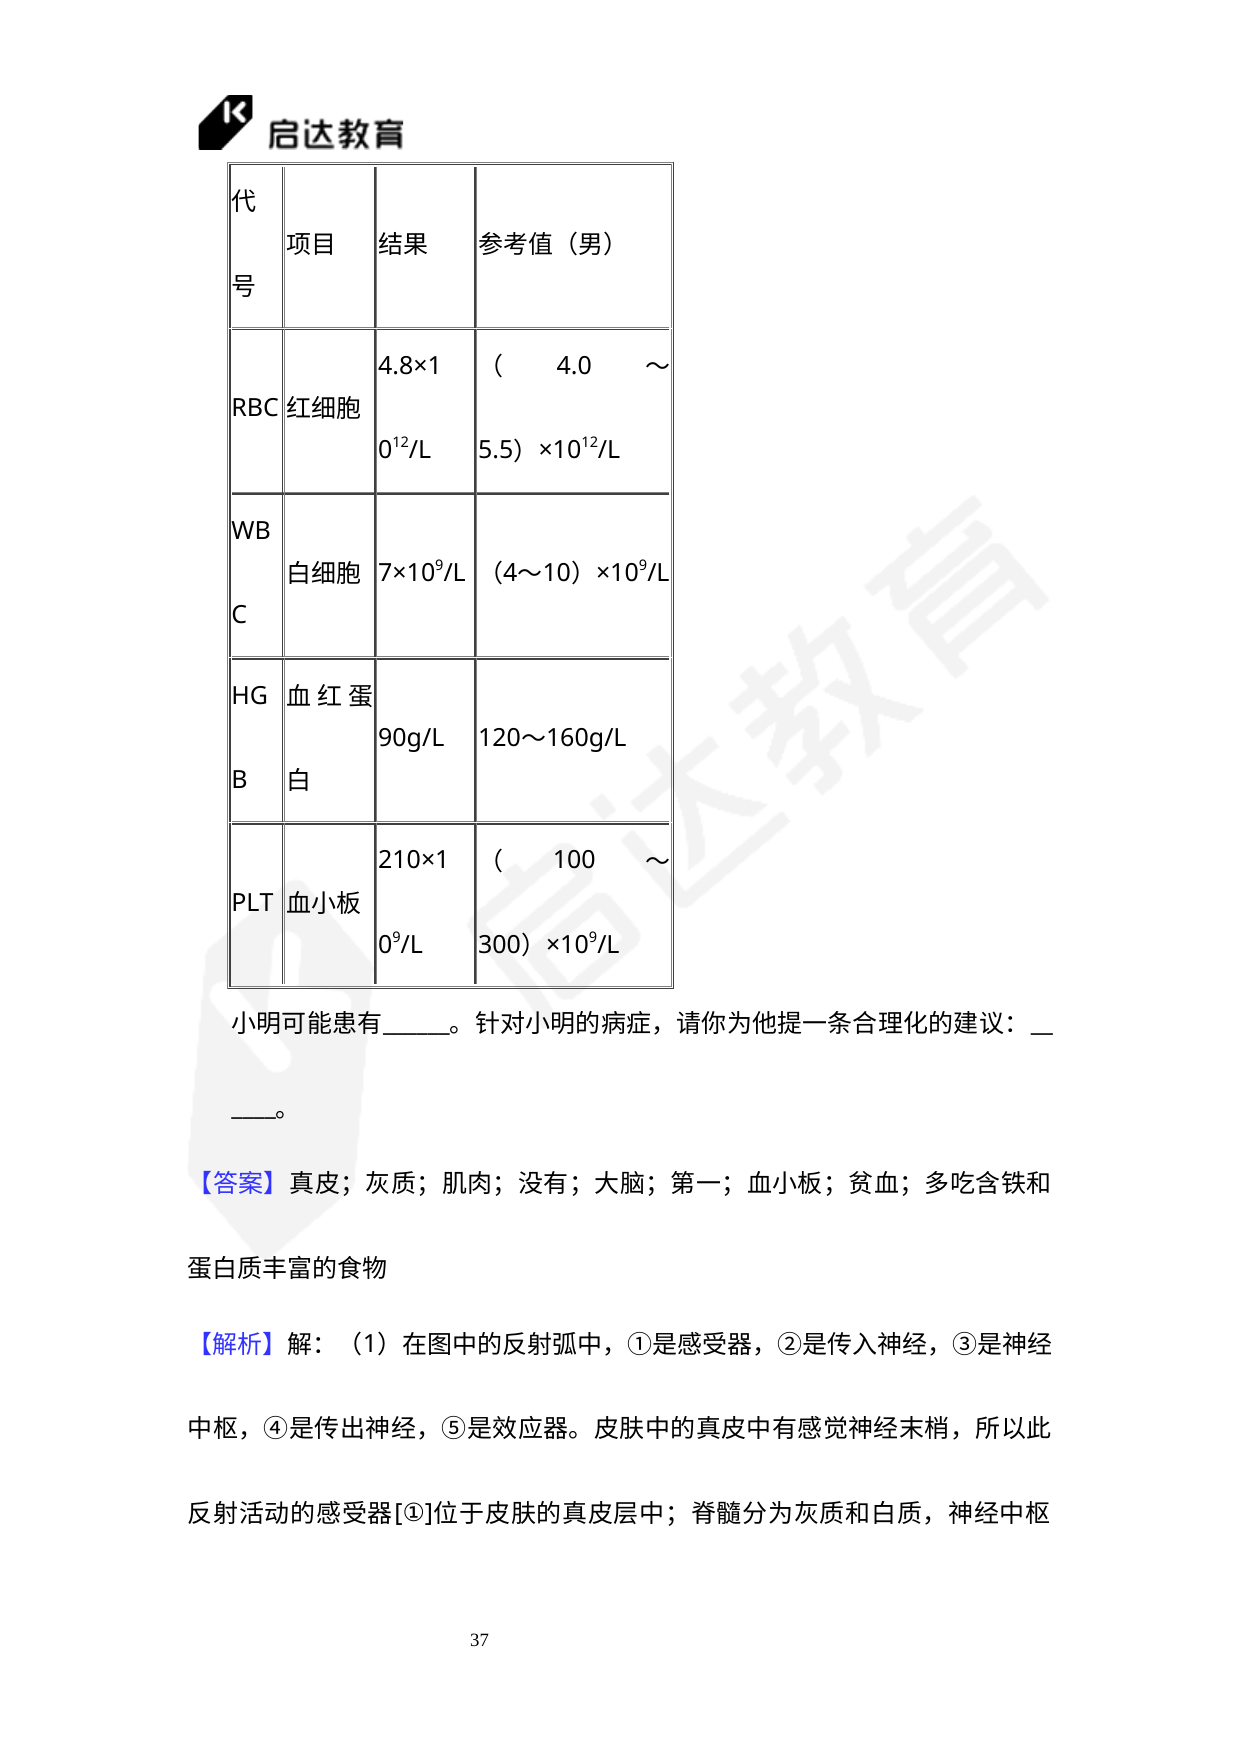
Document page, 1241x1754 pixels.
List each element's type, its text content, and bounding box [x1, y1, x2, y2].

table_cell PLT [231, 821, 283, 986]
table_cell 血红蛋白 [285, 660, 374, 821]
picture [198, 95, 404, 150]
table_header 结果 [376, 165, 476, 327]
table_cell （4.0～5.5）×1012/L [477, 327, 671, 492]
table_cell 7×109/L [377, 495, 474, 656]
table_cell WBC [231, 492, 282, 656]
table_cell 白细胞 [285, 495, 374, 656]
table_header 参考值（男） [476, 165, 671, 327]
table_cell 90g/L [377, 660, 474, 821]
table_cell 120～160g/L [476, 656, 673, 821]
text 小明可能患有______。针对小明的病症，请你为他提一条合理化的建议：______。 [231, 989, 1053, 1139]
table_cell 血小板 [284, 825, 376, 986]
table_cell 红细胞 [285, 330, 374, 492]
table_cell 210×109/L [376, 825, 476, 986]
table_cell （100～300）×109/L [476, 821, 671, 986]
table_header 项目 [284, 165, 376, 327]
table_cell HGB [229, 656, 283, 821]
table_cell 4.8×1012/L [377, 330, 474, 492]
text 【答案】真皮；灰质；肌肉；没有；大脑；第一；血小板；贫血；多吃含铁和蛋白质丰富的食物 [187, 1149, 1053, 1299]
table_cell RBC [231, 327, 282, 492]
table_header 代号 [231, 165, 283, 327]
table_cell （4～10）×109/L [477, 492, 671, 656]
